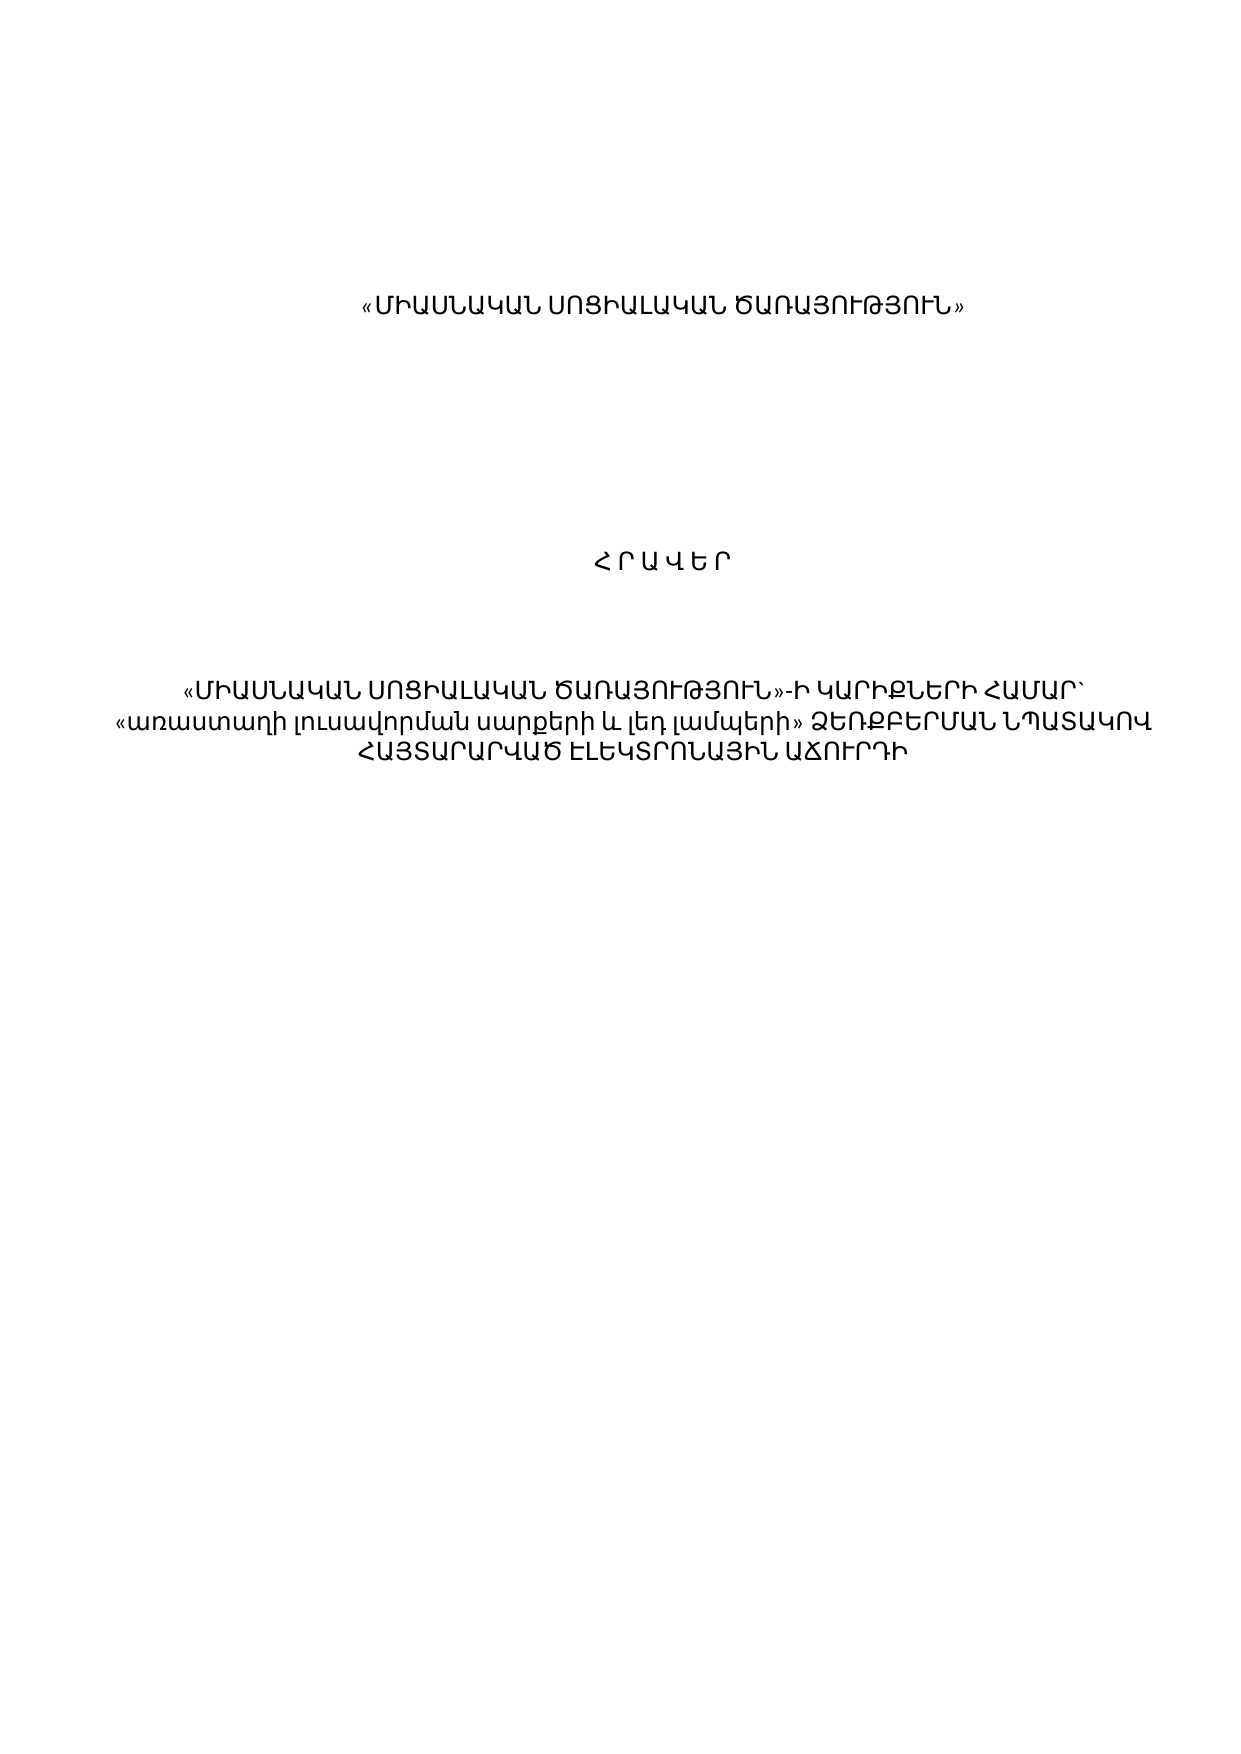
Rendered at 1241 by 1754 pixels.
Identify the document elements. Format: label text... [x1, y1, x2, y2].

text « ՄԻԱՍՆԱԿԱՆ ՍՈՑԻԱԼԱԿԱՆ ԾԱՌԱՅՈՒԹՅՈՒՆ» [94, 290, 1172, 321]
text Հ Ր Ա Վ Ե Ր [94, 546, 1172, 577]
text «ՄԻԱՍՆԱԿԱՆ ՍՈՑԻԱԼԱԿԱՆ ԾԱՌԱՅՈՒԹՅՈՒՆ»-Ի ԿԱՐԻՔՆԵՐԻ ՀԱՄԱՐ` «առաստաղի լուսավորման սարքերի և լեդ լամպերի» ՁԵՌՔԲԵՐՄԱՆ ՆՊԱՏԱԿՈՎ ՀԱՅՏԱՐԱՐՎԱԾ ԷԼԵԿՏՐՈՆԱՅԻՆ ԱՃՈՒՐԴԻ [94, 676, 1172, 767]
